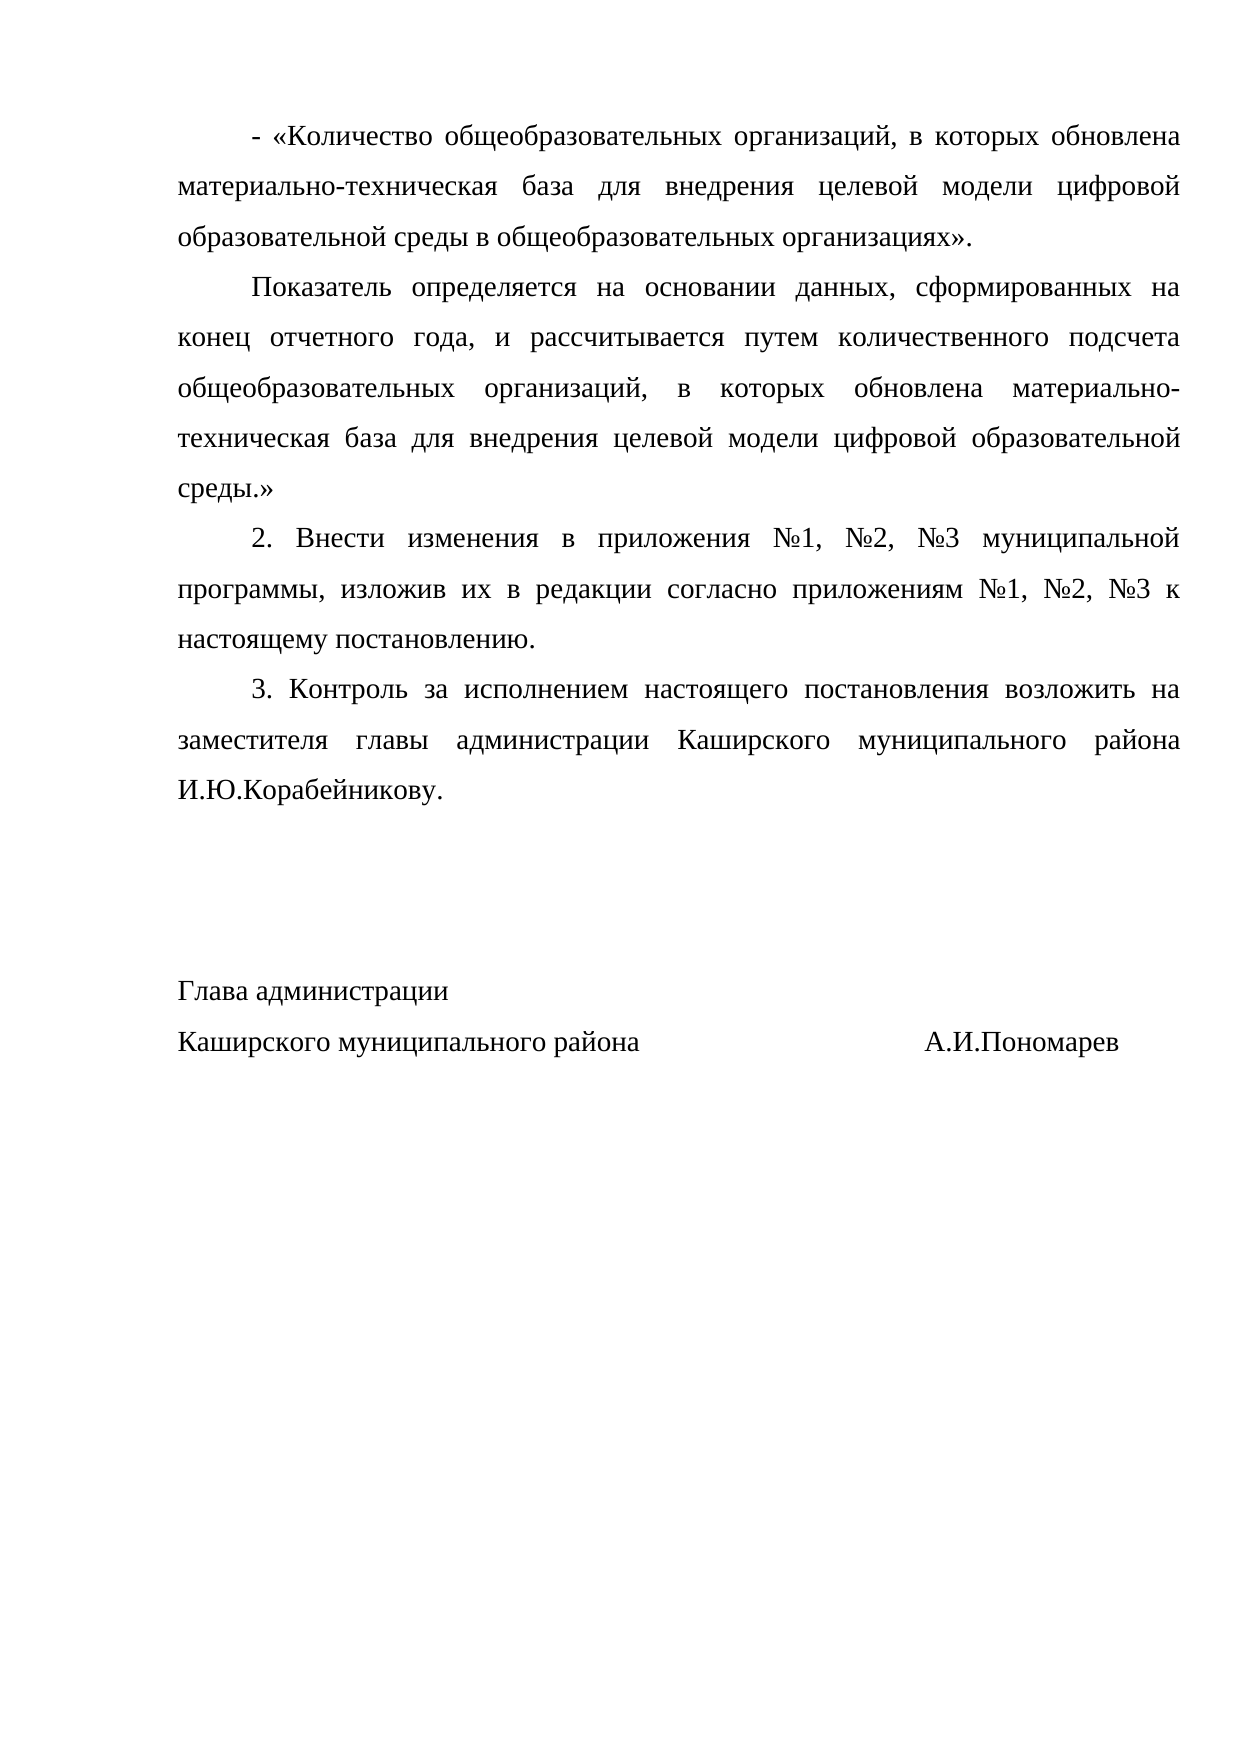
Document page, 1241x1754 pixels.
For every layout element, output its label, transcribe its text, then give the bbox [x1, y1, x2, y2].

text Показатель определяется на основании данных, сформированных на конец отчетного года, и рассчитывается путем количественного подсчета общеобразовательных организаций, в которых обновлена материально-техническая база для внедрения целевой модели цифровой образовательной среды.» [177, 269, 1181, 504]
text 3. Контроль за исполнением настоящего постановления возложить на заместителя главы администрации Каширского муниципального района И.Ю.Корабейникову. [177, 672, 1181, 806]
text 2. Внести изменения в приложения №1, №2, №3 муниципальной программы, изложив их в редакции согласно приложениям №1, №2, №3 к настоящему постановлению. [177, 521, 1181, 655]
text Глава администрации [177, 973, 1181, 1007]
text - «Количество общеобразовательных организаций, в которых обновлена материально-техническая база для внедрения целевой модели цифровой образовательной среды в общеобразовательных организациях». [177, 118, 1181, 252]
text Каширского муниципального района А.И.Пономарев [177, 1024, 1181, 1057]
